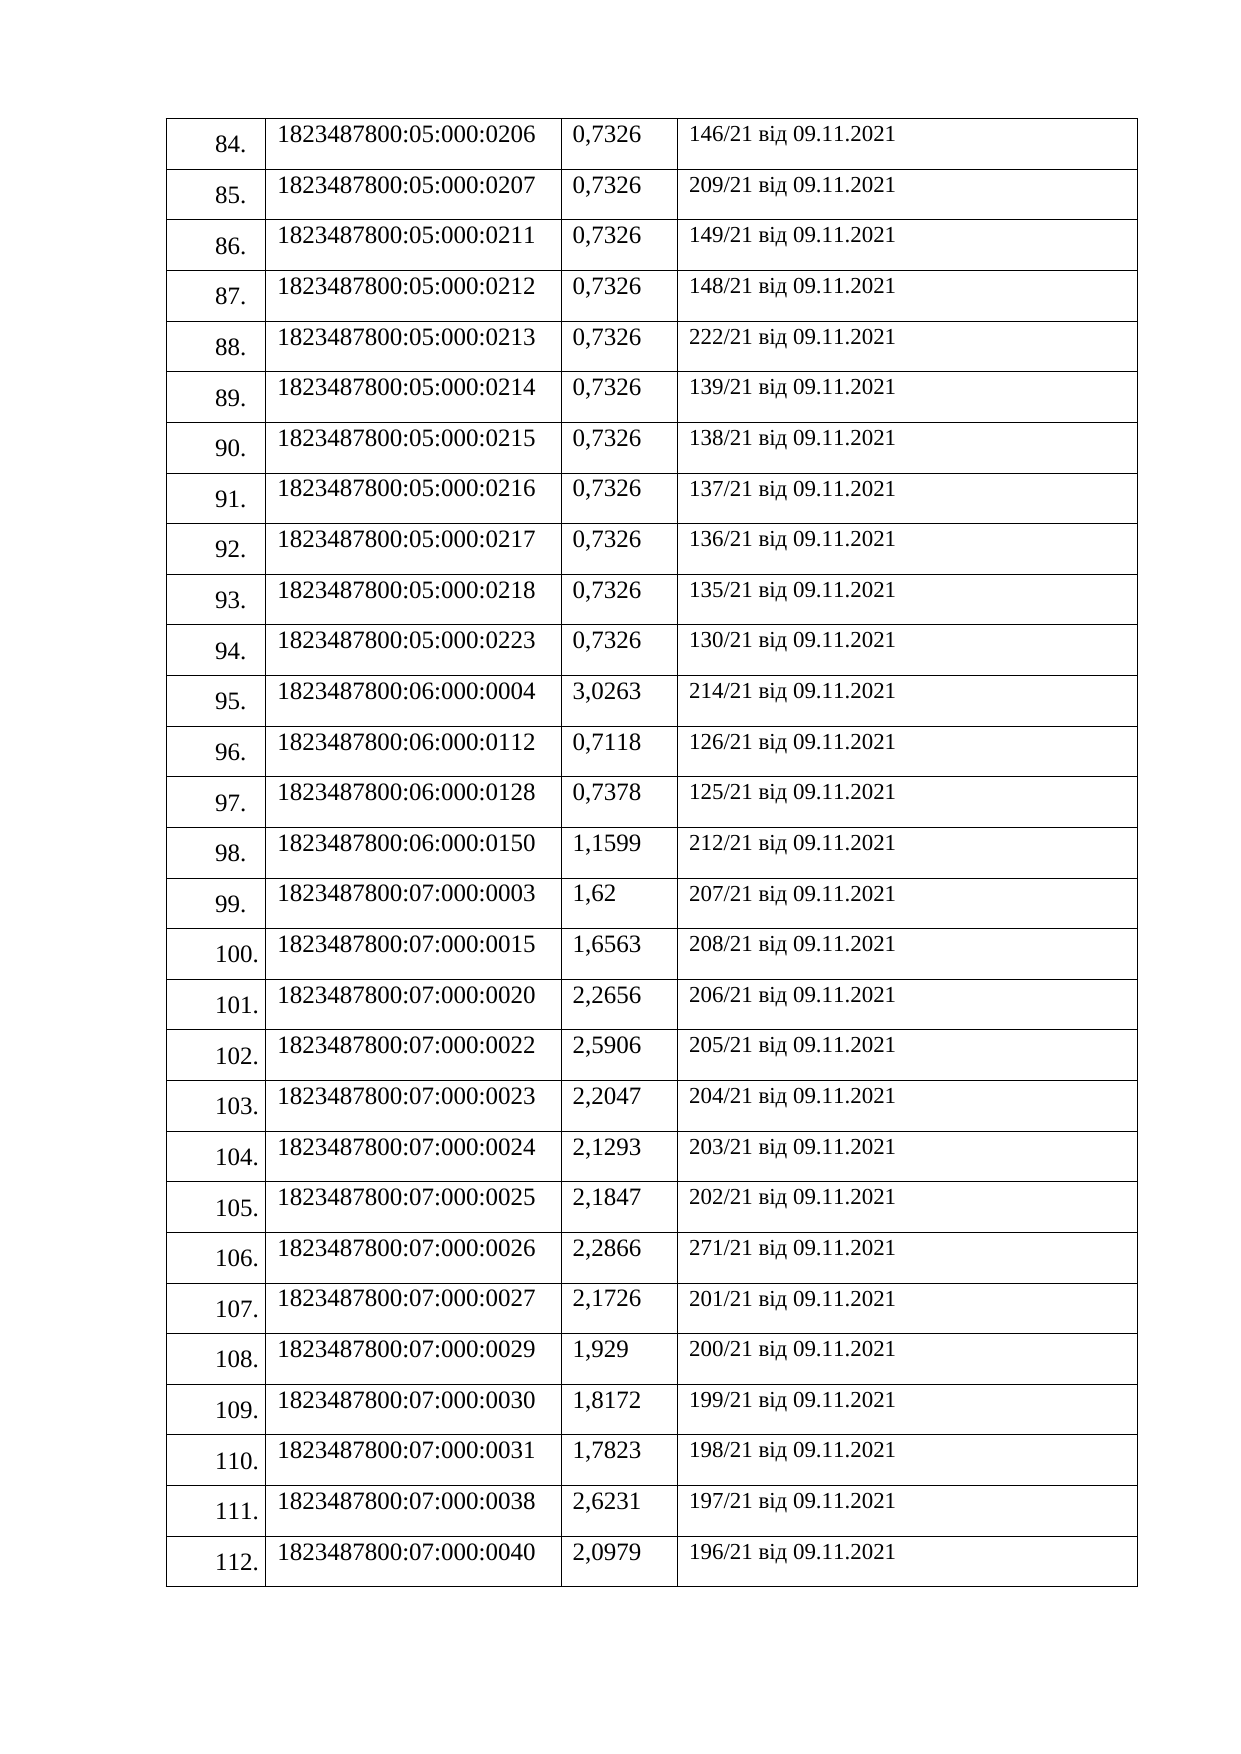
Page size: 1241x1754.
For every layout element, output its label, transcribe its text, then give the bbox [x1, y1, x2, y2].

table_cell 1823487800:07:000:0022 [266, 1030, 561, 1080]
table_cell [167, 575, 265, 624]
table_cell 1823487800:06:000:0128 [266, 777, 561, 827]
table_cell 137/21 від 09.11.2021 [678, 474, 1137, 523]
table_cell 200/21 від 09.11.2021 [678, 1334, 1137, 1384]
table_cell 0,7326 [562, 423, 677, 472]
table_cell [167, 1385, 265, 1434]
table_cell [167, 879, 265, 928]
table_cell 1,929 [562, 1334, 677, 1384]
table_cell 1823487800:07:000:0040 [266, 1537, 561, 1586]
table_cell 1823487800:05:000:0206 [266, 119, 561, 169]
table_cell 1823487800:05:000:0213 [266, 322, 561, 371]
table_cell [167, 1486, 265, 1536]
table_cell 2,2656 [562, 980, 677, 1029]
table_cell 2,0979 [562, 1537, 677, 1586]
table_cell [167, 119, 265, 169]
table_cell 125/21 від 09.11.2021 [678, 777, 1137, 827]
table_cell [167, 170, 265, 219]
table_cell 1823487800:06:000:0112 [266, 727, 561, 776]
table_cell 0,7326 [562, 474, 677, 523]
table_cell [167, 625, 265, 675]
table_cell 1823487800:05:000:0216 [266, 474, 561, 523]
table_cell 0,7326 [562, 524, 677, 574]
table_cell 146/21 від 09.11.2021 [678, 119, 1137, 169]
table_cell 209/21 від 09.11.2021 [678, 170, 1137, 219]
table_cell [167, 372, 265, 422]
table_cell 1823487800:07:000:0020 [266, 980, 561, 1029]
table_cell 1823487800:05:000:0215 [266, 423, 561, 472]
table_cell 205/21 від 09.11.2021 [678, 1030, 1137, 1080]
table_cell 1,62 [562, 879, 677, 928]
table_cell [167, 980, 265, 1029]
table_cell [167, 1233, 265, 1282]
table_cell 1823487800:07:000:0015 [266, 929, 561, 979]
table_cell [167, 777, 265, 827]
table_cell 222/21 від 09.11.2021 [678, 322, 1137, 371]
table_cell [167, 828, 265, 877]
table_cell 2,5906 [562, 1030, 677, 1080]
table_cell 0,7326 [562, 625, 677, 675]
table_cell [167, 474, 265, 523]
table_cell 1823487800:05:000:0212 [266, 271, 561, 321]
table_cell [167, 676, 265, 726]
table_cell 196/21 від 09.11.2021 [678, 1537, 1137, 1586]
table_cell [167, 1081, 265, 1131]
table_cell 0,7326 [562, 372, 677, 422]
table_cell 3,0263 [562, 676, 677, 726]
table_cell [167, 1334, 265, 1384]
table_cell 1823487800:07:000:0003 [266, 879, 561, 928]
table_cell 0,7326 [562, 575, 677, 624]
table_cell [167, 1537, 265, 1586]
table_cell 148/21 від 09.11.2021 [678, 271, 1137, 321]
table_cell 2,1847 [562, 1182, 677, 1232]
table_cell [167, 271, 265, 321]
table_cell 206/21 від 09.11.2021 [678, 980, 1137, 1029]
table_cell 202/21 від 09.11.2021 [678, 1182, 1137, 1232]
table_cell 1823487800:07:000:0027 [266, 1284, 561, 1333]
table_cell 1823487800:05:000:0223 [266, 625, 561, 675]
table_cell 2,2047 [562, 1081, 677, 1131]
table_cell [167, 929, 265, 979]
table_cell 1823487800:07:000:0026 [266, 1233, 561, 1282]
table_cell 1823487800:05:000:0211 [266, 220, 561, 270]
table_cell 1823487800:07:000:0031 [266, 1435, 561, 1485]
table_cell 1823487800:06:000:0150 [266, 828, 561, 877]
table_cell [167, 524, 265, 574]
table_cell [167, 1435, 265, 1485]
table_cell 2,1293 [562, 1132, 677, 1181]
table_cell 207/21 від 09.11.2021 [678, 879, 1137, 928]
table_cell 1823487800:05:000:0217 [266, 524, 561, 574]
table_cell [167, 322, 265, 371]
table_cell 204/21 від 09.11.2021 [678, 1081, 1137, 1131]
table_cell 1823487800:07:000:0025 [266, 1182, 561, 1232]
table_cell 1823487800:06:000:0004 [266, 676, 561, 726]
table_cell [167, 1284, 265, 1333]
table_cell 1,1599 [562, 828, 677, 877]
table_cell 1,6563 [562, 929, 677, 979]
table_cell [167, 727, 265, 776]
table_cell 201/21 від 09.11.2021 [678, 1284, 1137, 1333]
table_cell 0,7326 [562, 170, 677, 219]
table_cell 271/21 від 09.11.2021 [678, 1233, 1137, 1282]
table_cell 2,1726 [562, 1284, 677, 1333]
table_cell [167, 1030, 265, 1080]
table_cell 198/21 від 09.11.2021 [678, 1435, 1137, 1485]
table_cell [167, 423, 265, 472]
table_cell 149/21 від 09.11.2021 [678, 220, 1137, 270]
table_cell 197/21 від 09.11.2021 [678, 1486, 1137, 1536]
table_cell 208/21 від 09.11.2021 [678, 929, 1137, 979]
table_cell 0,7326 [562, 119, 677, 169]
table_cell 203/21 від 09.11.2021 [678, 1132, 1137, 1181]
table_cell 0,7326 [562, 322, 677, 371]
table_cell 1823487800:07:000:0030 [266, 1385, 561, 1434]
table_cell 1823487800:07:000:0023 [266, 1081, 561, 1131]
table_cell 126/21 від 09.11.2021 [678, 727, 1137, 776]
table_cell 214/21 від 09.11.2021 [678, 676, 1137, 726]
table_cell [167, 1182, 265, 1232]
table_cell 1823487800:07:000:0038 [266, 1486, 561, 1536]
table_cell 0,7378 [562, 777, 677, 827]
table_cell 1823487800:05:000:0214 [266, 372, 561, 422]
table_cell 130/21 від 09.11.2021 [678, 625, 1137, 675]
table_cell 0,7118 [562, 727, 677, 776]
table_cell 212/21 від 09.11.2021 [678, 828, 1137, 877]
table_cell 0,7326 [562, 220, 677, 270]
table_cell 1823487800:05:000:0218 [266, 575, 561, 624]
table_cell [167, 220, 265, 270]
table_cell 1,7823 [562, 1435, 677, 1485]
table_cell 135/21 від 09.11.2021 [678, 575, 1137, 624]
table_cell 1823487800:07:000:0029 [266, 1334, 561, 1384]
table_cell 136/21 від 09.11.2021 [678, 524, 1137, 574]
table_cell 1823487800:07:000:0024 [266, 1132, 561, 1181]
table_cell 1,8172 [562, 1385, 677, 1434]
table_cell 199/21 від 09.11.2021 [678, 1385, 1137, 1434]
table_cell 2,2866 [562, 1233, 677, 1282]
table_cell 0,7326 [562, 271, 677, 321]
table_cell 138/21 від 09.11.2021 [678, 423, 1137, 472]
table_cell 139/21 від 09.11.2021 [678, 372, 1137, 422]
table_cell 2,6231 [562, 1486, 677, 1536]
table_cell [167, 1132, 265, 1181]
table_cell 1823487800:05:000:0207 [266, 170, 561, 219]
